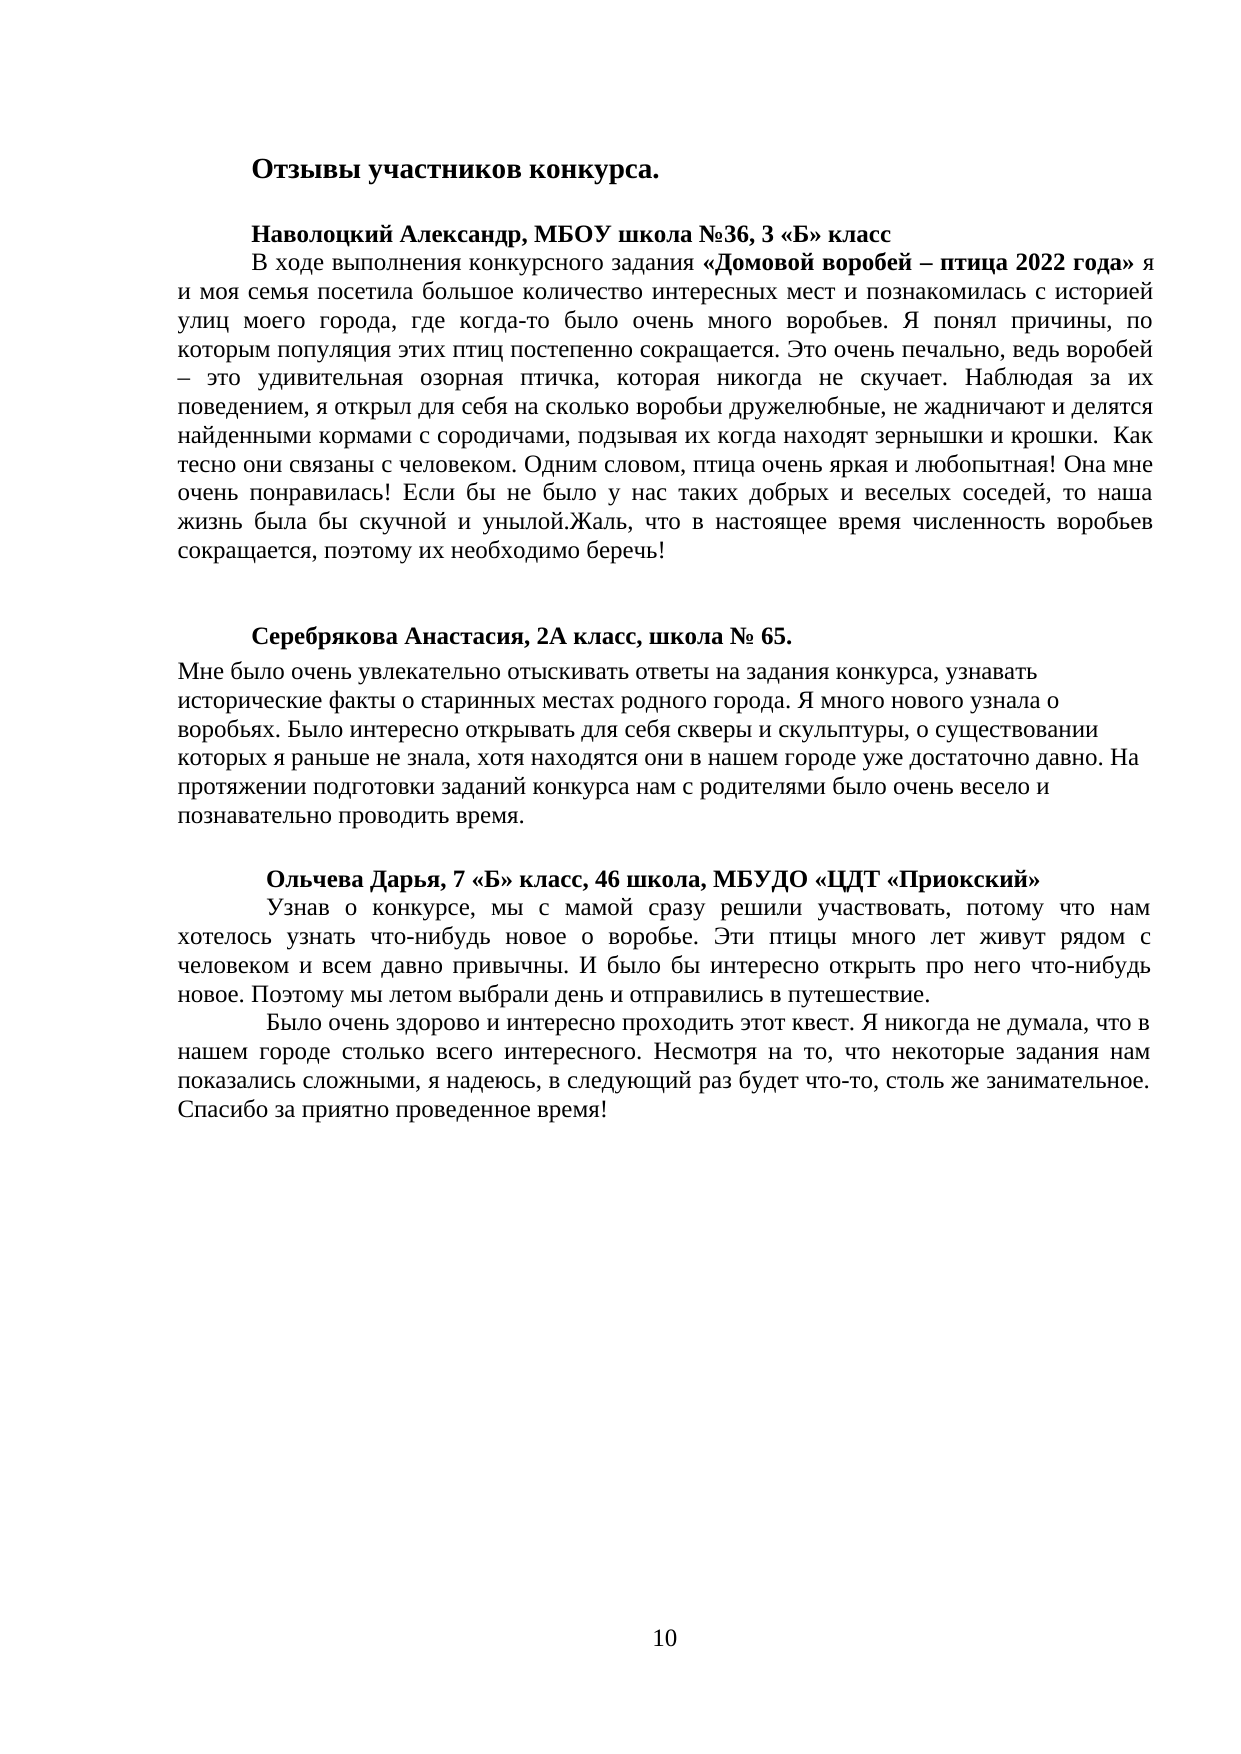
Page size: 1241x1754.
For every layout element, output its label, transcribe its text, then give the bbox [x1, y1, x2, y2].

text В ходе выполнения конкурсного задания «Домовой воробей – птица 2022 года» я и моя семья посетила большое количество интересных мест и познакомилась с историей улиц моего города, где когда-то было очень много воробьев. Я понял причины, по которым популяция этих птиц постепенно сокращается. Это очень печально, ведь воробей – это удивительная озорная птичка, которая никогда не скучает. Наблюдая за их поведением, я открыл для себя на сколько воробьи дружелюбные, не жадничают и делятся найденными кормами с сородичами, подзывая их когда находят зернышки и крошки. Как тесно они связаны с человеком. Одним словом, птица очень яркая и любопытная! Она мне очень понравилась! Если бы не было у нас таких добрых и веселых соседей, то наша жизнь была бы скучной и унылой.Жаль, что в настоящее время численность воробьев сокращается, поэтому их необходимо беречь! [177, 247, 1154, 564]
text Отзывы участников конкурса. [177, 152, 1152, 185]
text Узнав о конкурсе, мы с мамой сразу решили участвовать, потому что нам хотелось узнать что-нибудь новое о воробье. Эти птицы много лет живут рядом с человеком и всем давно привычны. И было бы интересно открыть про него что-нибудь новое. Поэтому мы летом выбрали день и отправились в путешествие. [177, 892, 1152, 1007]
text Серебрякова Анастасия, 2А класс, школа № 65. [177, 621, 1152, 650]
text Ольчева Дарья, 7 «Б» класс, 46 школа, МБУДО «ЦДТ «Приокский» [177, 864, 1152, 892]
text Наволоцкий Александр, МБОУ школа №36, 3 «Б» класс [177, 219, 1152, 247]
text Было очень здорово и интересно проходить этот квест. Я никогда не думала, что в нашем городе столько всего интересного. Несмотря на то, что некоторые задания нам показались сложными, я надеюсь, в следующий раз будет что-то, столь же занимательное. Спасибо за приятно проведенное время! [177, 1007, 1152, 1122]
text Мне было очень увлекательно отыскивать ответы на задания конкурса, узнавать исторические факты о старинных местах родного города. Я много нового узнала о воробьях. Было интересно открывать для себя скверы и скульптуры, о существовании которых я раньше не знала, хотя находятся они в нашем городе уже достаточно давно. На протяжении подготовки заданий конкурса нам с родителями было очень весело и познавательно проводить время. [177, 656, 1152, 829]
